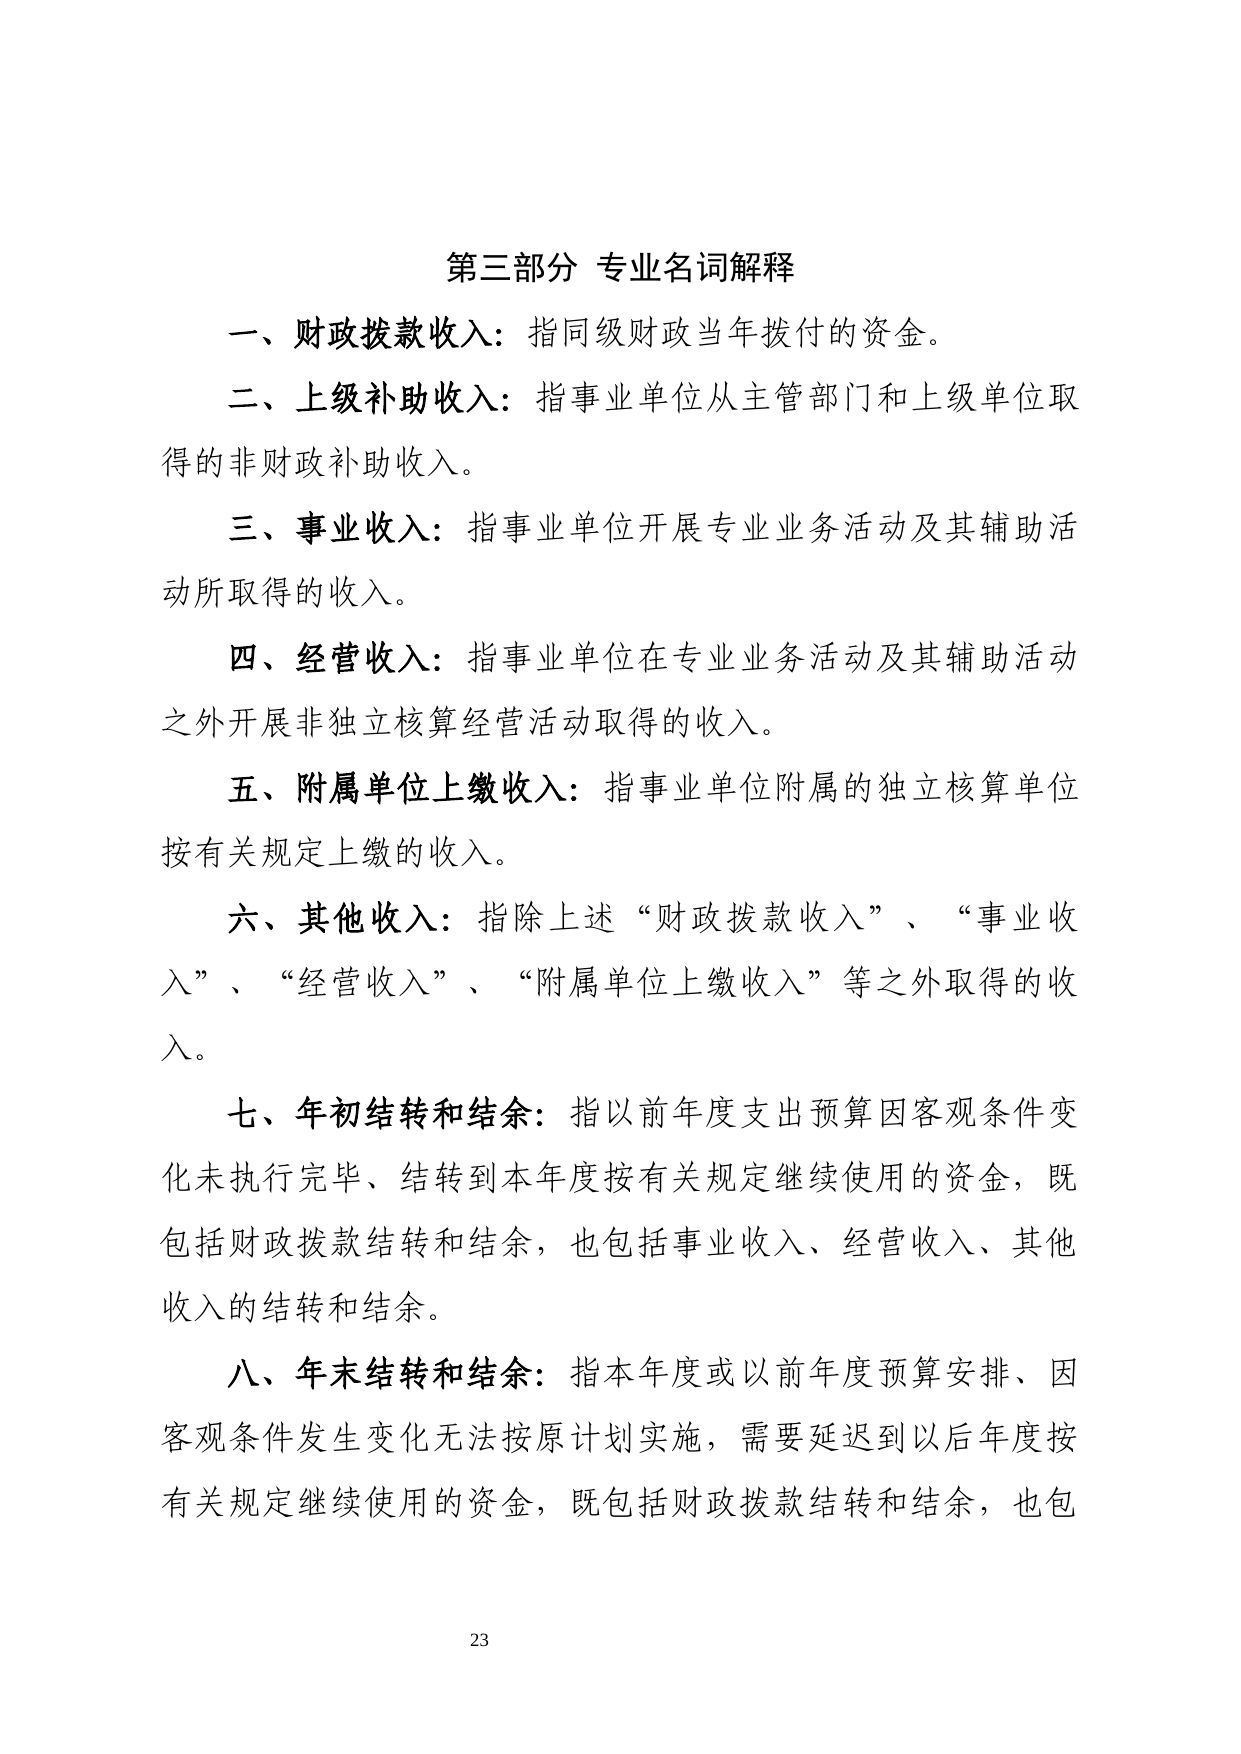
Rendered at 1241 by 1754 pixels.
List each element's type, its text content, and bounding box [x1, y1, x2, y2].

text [159, 1338, 1081, 1533]
text 一、财政拨款收入：指同级财政当年拨付的资金。 [159, 298, 1081, 363]
text 第三部分 专业名词解释 [159, 233, 1081, 298]
text 二、上级补助收入：指事业单位从主管部门和上级单位取得的非财政补助收入。 [159, 363, 1081, 493]
text 七、年初结转和结余：指以前年度支出预算因客观条件变化未执行完毕、结转到本年度按有关规定继续使用的资金，既包括财政拨款结转和结余，也包括事业收入、经营收入、其他收入的结转和结余。 [159, 1078, 1081, 1338]
text 三、事业收入：指事业单位开展专业业务活动及其辅助活动所取得的收入。 [159, 493, 1081, 623]
text 六、其他收入：指除上述“财政拨款收入”、“事业收入”、“经营收入”、“附属单位上缴收入”等之外取得的收入。 [159, 883, 1081, 1078]
text 四、经营收入：指事业单位在专业业务活动及其辅助活动之外开展非独立核算经营活动取得的收入。 [159, 623, 1081, 753]
text 五、附属单位上缴收入：指事业单位附属的独立核算单位按有关规定上缴的收入。 [159, 753, 1081, 883]
